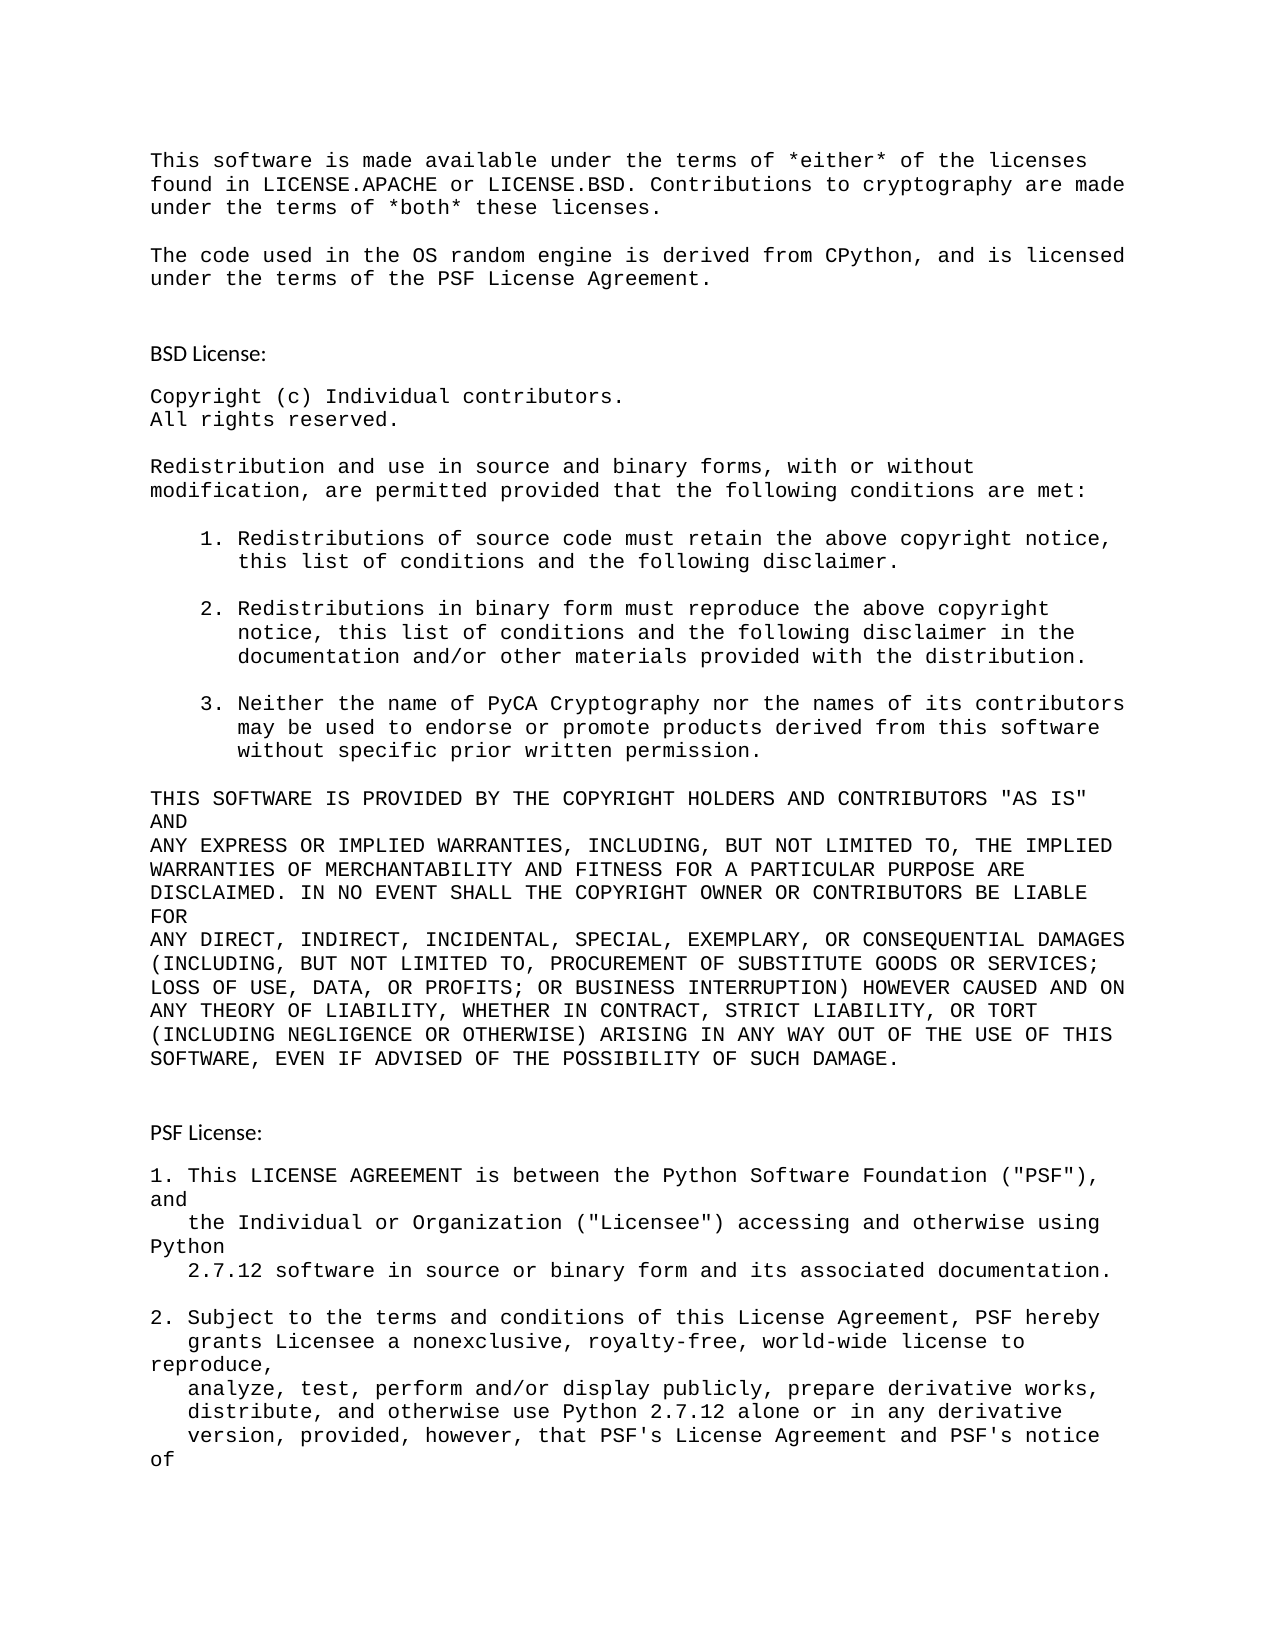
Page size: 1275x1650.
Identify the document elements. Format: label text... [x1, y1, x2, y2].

text Redistribution and use in source and binary forms, with or without [150, 457, 1125, 480]
text modification, are permitted provided that the following conditions are met: [150, 480, 1125, 504]
text 3. Neither the name of PyCA Cryptography nor the names of its contributors [150, 693, 1125, 717]
text LOSS OF USE, DATA, OR PROFITS; OR BUSINESS INTERRUPTION) HOWEVER CAUSED AND ON [150, 977, 1125, 1000]
text Copyright (c) Individual contributors. [150, 386, 1125, 409]
text distribute, and otherwise use Python 2.7.12 alone or in any derivative [150, 1402, 1125, 1425]
text may be used to endorse or promote products derived from this software [150, 717, 1125, 740]
text without specific prior written permission. [150, 740, 1125, 764]
text BSD License: [150, 339, 1125, 367]
text PSF License: [150, 1118, 1125, 1146]
text 2. Redistributions in binary form must reproduce the above copyright [150, 598, 1125, 622]
text documentation and/or other materials provided with the distribution. [150, 646, 1125, 669]
text THIS SOFTWARE IS PROVIDED BY THE COPYRIGHT HOLDERS AND CONTRIBUTORS "AS IS" AND [150, 788, 1125, 835]
text the Individual or Organization ("Licensee") accessing and otherwise using Python [150, 1212, 1125, 1260]
text ANY THEORY OF LIABILITY, WHETHER IN CONTRACT, STRICT LIABILITY, OR TORT [150, 1000, 1125, 1024]
text SOFTWARE, EVEN IF ADVISED OF THE POSSIBILITY OF SUCH DAMAGE. [150, 1048, 1125, 1071]
text The code used in the OS random engine is derived from CPython, and is licensed [150, 244, 1125, 268]
text found in LICENSE.APACHE or LICENSE.BSD. Contributions to cryptography are made [150, 174, 1125, 197]
text notice, this list of conditions and the following disclaimer in the [150, 622, 1125, 646]
text 2.7.12 software in source or binary form and its associated documentation. [150, 1260, 1125, 1283]
text ANY DIRECT, INDIRECT, INCIDENTAL, SPECIAL, EXEMPLARY, OR CONSEQUENTIAL DAMAGES [150, 929, 1125, 953]
text under the terms of the PSF License Agreement. [150, 268, 1125, 292]
text 1. This LICENSE AGREEMENT is between the Python Software Foundation ("PSF"), and [150, 1165, 1125, 1212]
text This software is made available under the terms of *either* of the licenses [150, 150, 1125, 174]
text this list of conditions and the following disclaimer. [150, 551, 1125, 575]
text ANY EXPRESS OR IMPLIED WARRANTIES, INCLUDING, BUT NOT LIMITED TO, THE IMPLIED [150, 835, 1125, 858]
text WARRANTIES OF MERCHANTABILITY AND FITNESS FOR A PARTICULAR PURPOSE ARE [150, 858, 1125, 882]
text under the terms of *both* these licenses. [150, 197, 1125, 221]
text 1. Redistributions of source code must retain the above copyright notice, [150, 527, 1125, 551]
text (INCLUDING, BUT NOT LIMITED TO, PROCUREMENT OF SUBSTITUTE GOODS OR SERVICES; [150, 953, 1125, 977]
text analyze, test, perform and/or display publicly, prepare derivative works, [150, 1378, 1125, 1402]
text 2. Subject to the terms and conditions of this License Agreement, PSF hereby [150, 1307, 1125, 1331]
text (INCLUDING NEGLIGENCE OR OTHERWISE) ARISING IN ANY WAY OUT OF THE USE OF THIS [150, 1024, 1125, 1048]
text All rights reserved. [150, 409, 1125, 433]
text grants Licensee a nonexclusive, royalty-free, world-wide license to reproduce, [150, 1331, 1125, 1378]
text DISCLAIMED. IN NO EVENT SHALL THE COPYRIGHT OWNER OR CONTRIBUTORS BE LIABLE FOR [150, 882, 1125, 929]
text version, provided, however, that PSF's License Agreement and PSF's notice of [150, 1425, 1125, 1472]
